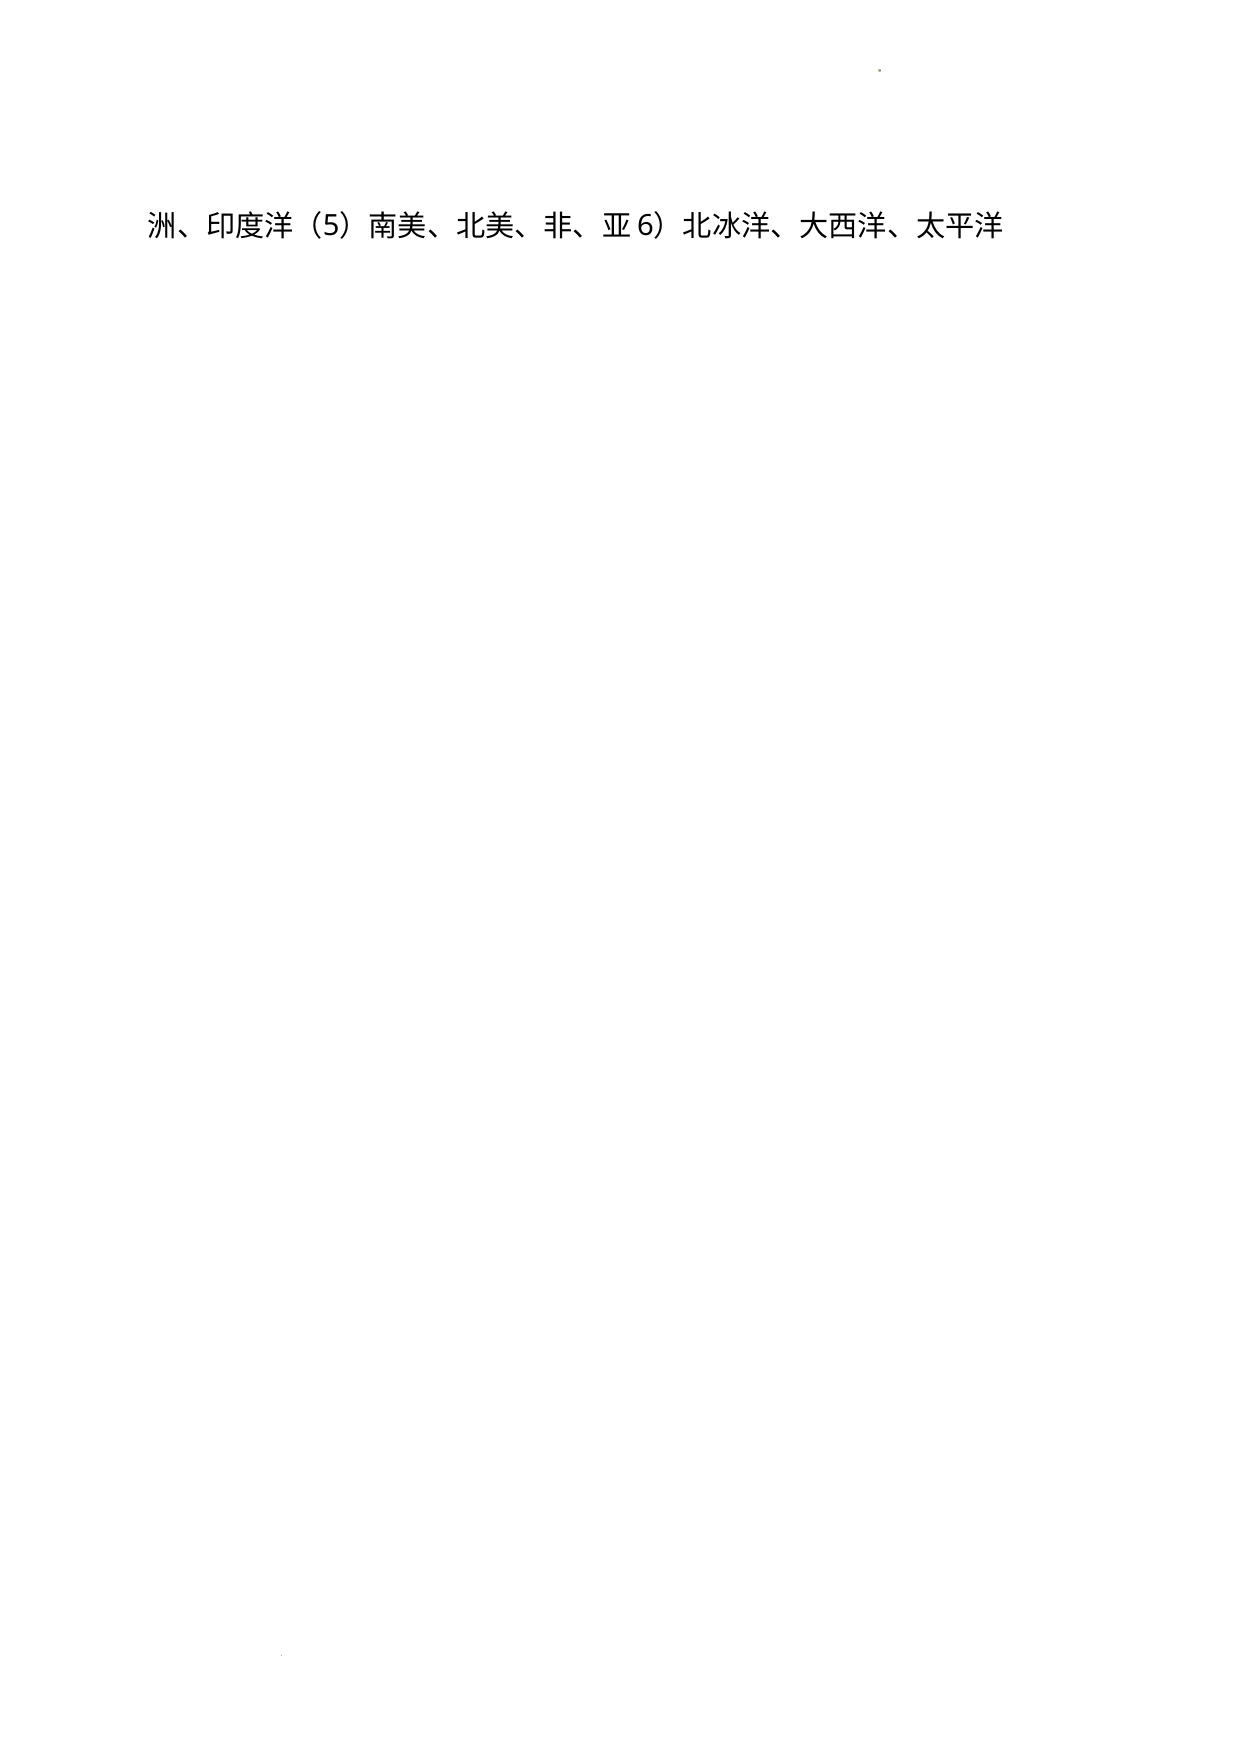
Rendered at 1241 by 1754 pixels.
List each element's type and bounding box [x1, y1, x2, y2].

text [148, 191, 1092, 256]
